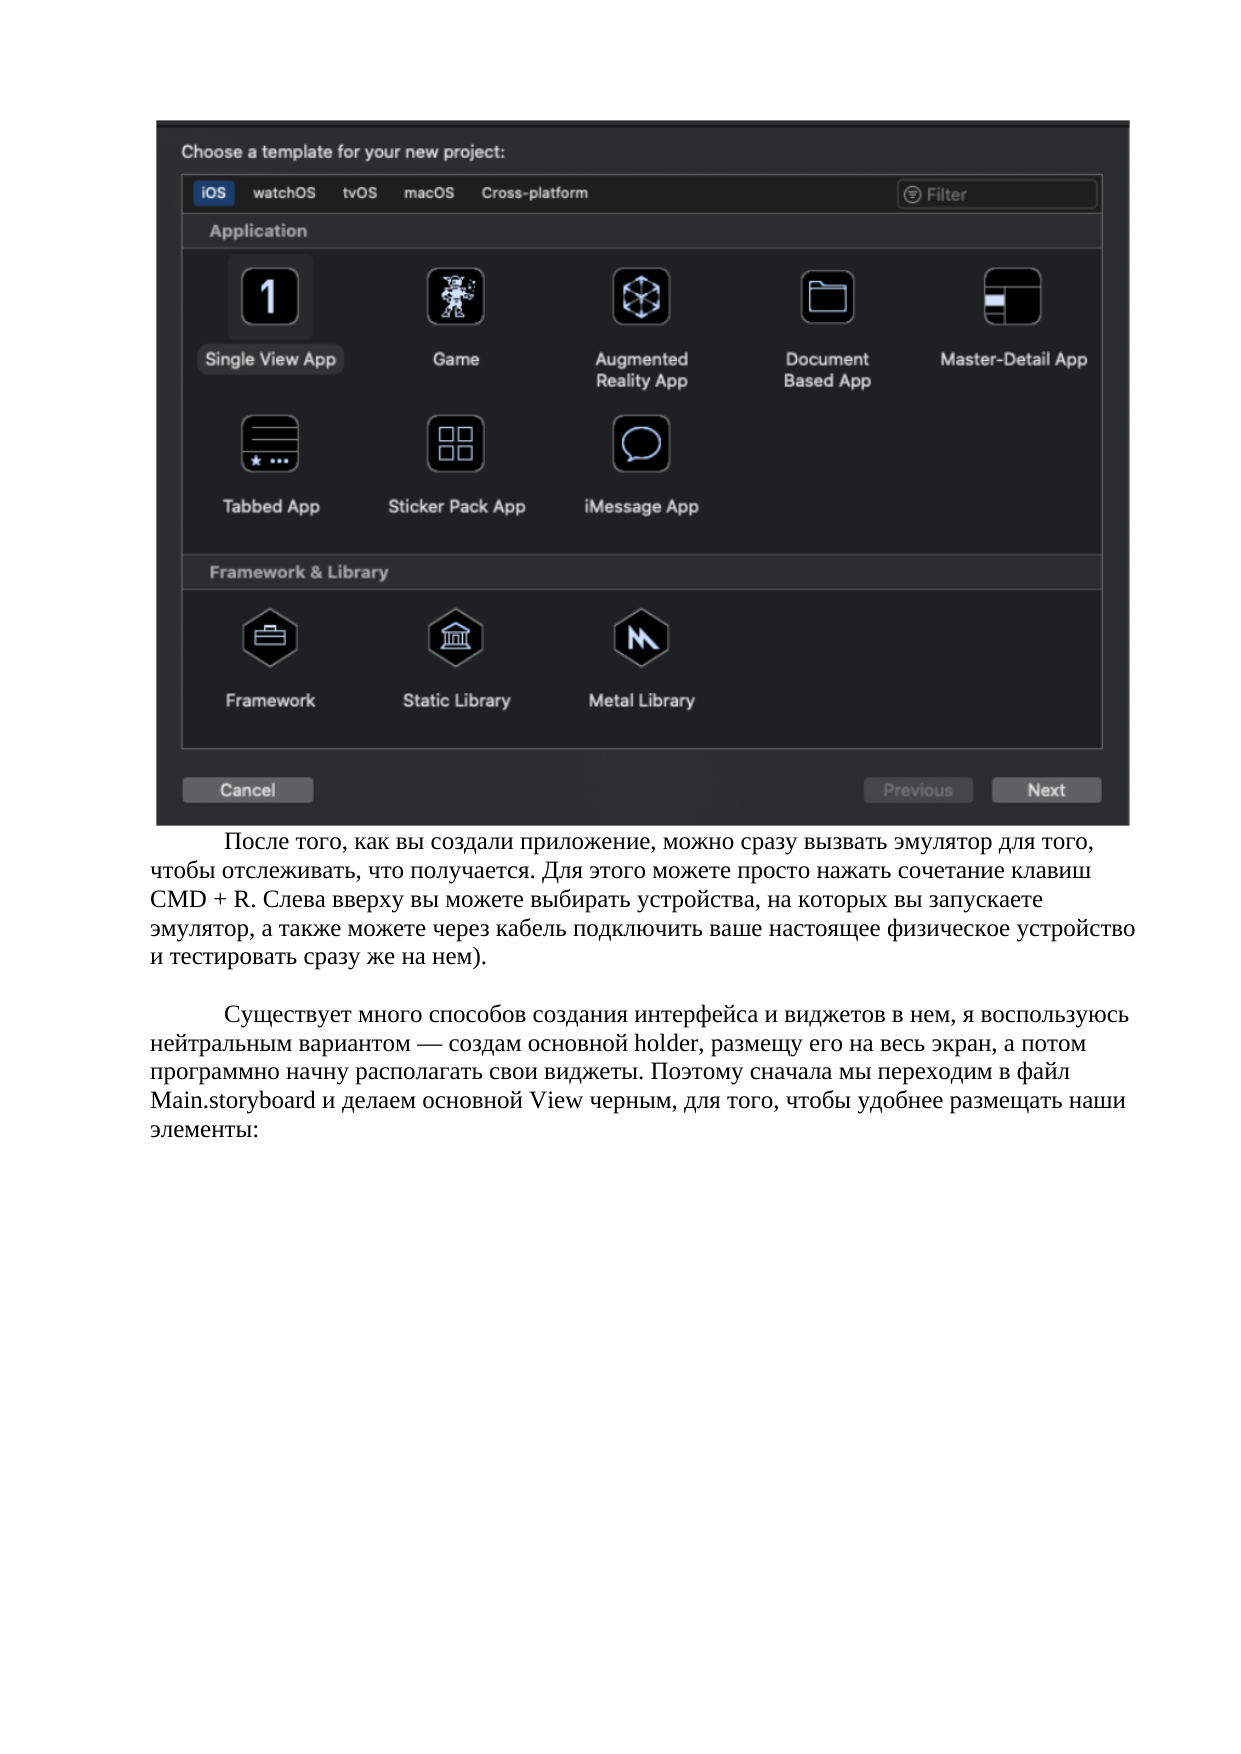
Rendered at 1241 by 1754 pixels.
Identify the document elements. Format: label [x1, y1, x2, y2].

picture [156, 118, 1131, 827]
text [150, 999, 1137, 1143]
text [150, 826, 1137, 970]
